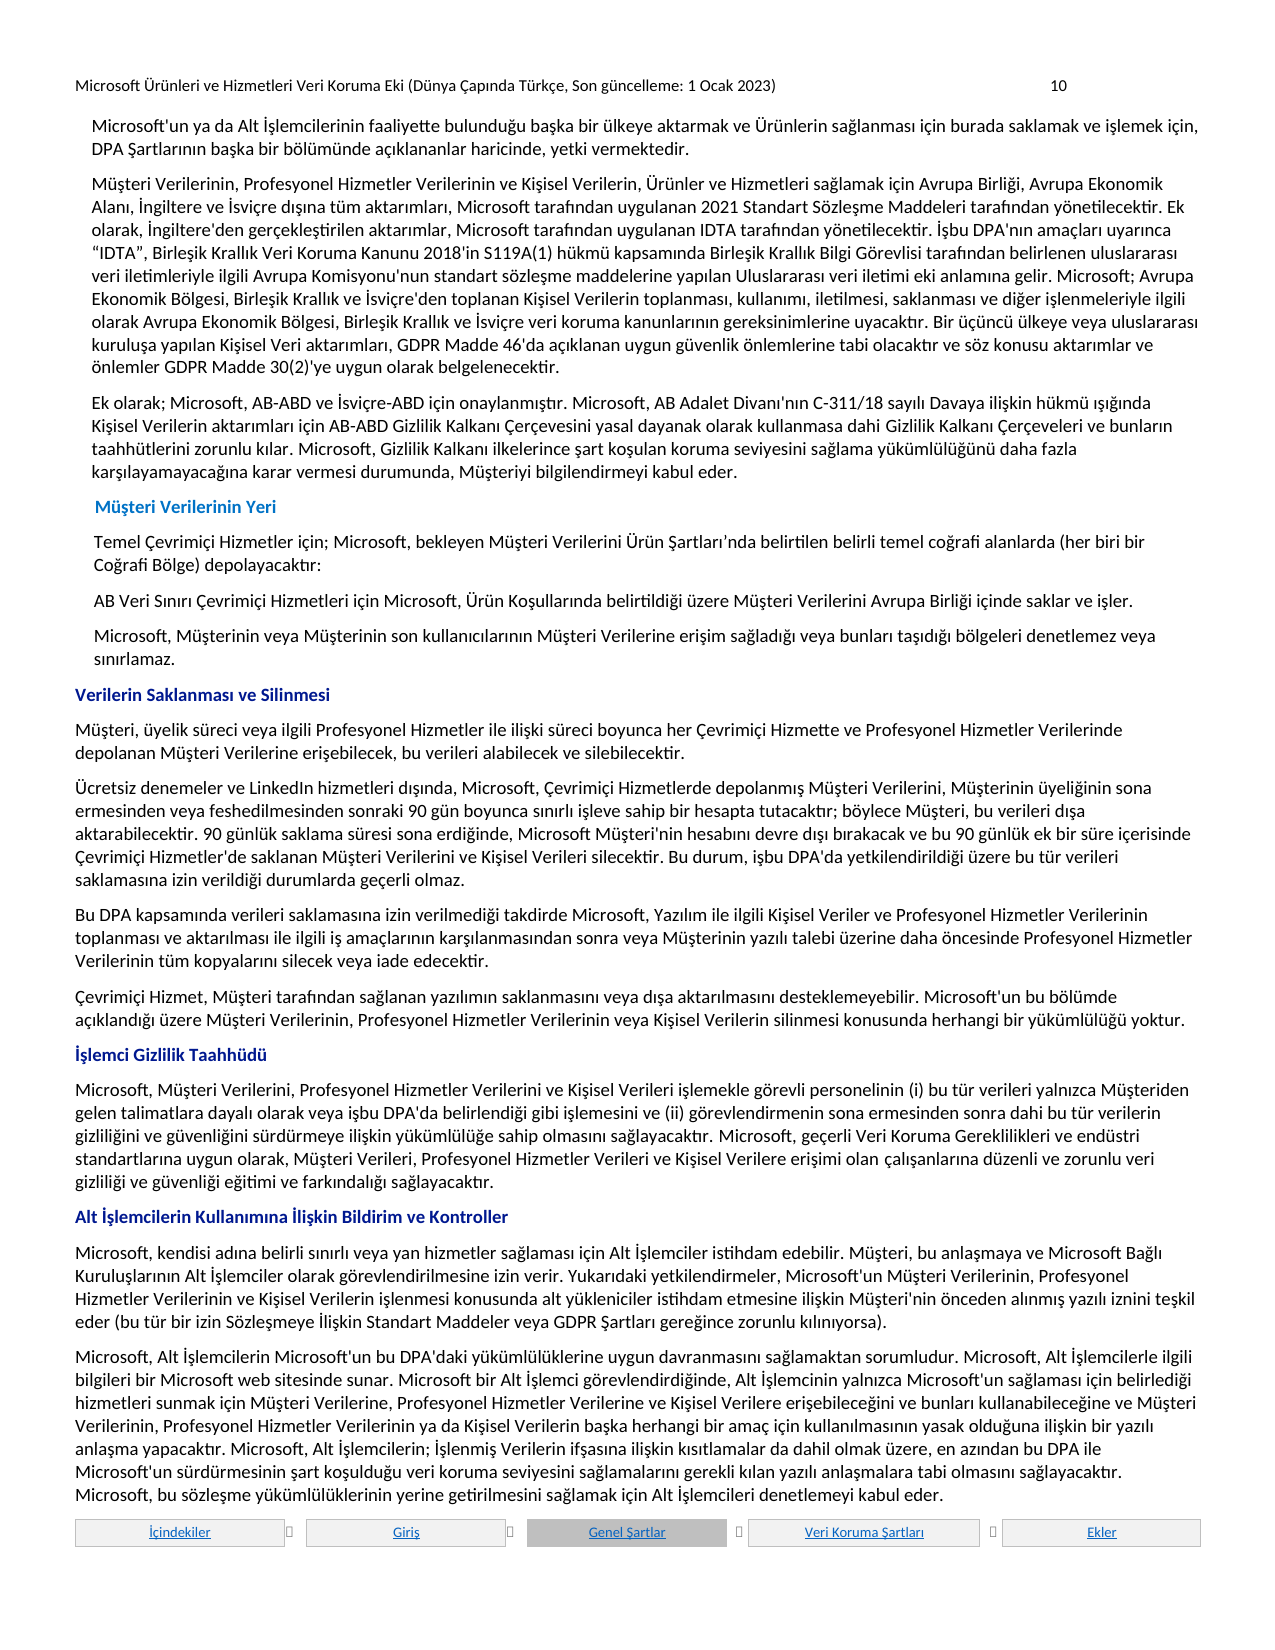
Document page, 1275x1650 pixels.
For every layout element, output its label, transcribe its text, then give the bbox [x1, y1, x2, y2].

list Bu DPA kapsamında verileri saklamasına izin verilmediği takdirde Microsoft, Yazılım ile ilgili Kişisel Veriler ve Profesyonel Hizmetler Verilerinin toplanması ve aktarılması ile ilgili iş amaçlarının karşılanmasından sonra veya Müşterinin yazılı talebi üzerine daha öncesinde Profesyonel Hizmetler Verilerinin tüm kopyalarını silecek veya iade edecektir. [75, 904, 1200, 972]
list Microsoft, Müşterinin veya Müşterinin son kullanıcılarının Müşteri Verilerine erişim sağladığı veya bunları taşıdığı bölgeleri denetlemez veya sınırlamaz. [94, 624, 1200, 670]
list Müşteri Verilerinin Yeri [94, 495, 1200, 518]
list Microsoft, Alt İşlemcilerin Microsoft'un bu DPA'daki yükümlülüklerine uygun davranmasını sağlamaktan sorumludur. Microsoft, Alt İşlemcilerle ilgili bilgileri bir Microsoft web sitesinde sunar. Microsoft bir Alt İşlemci görevlendirdiğinde, Alt İşlemcinin yalnızca Microsoft'un sağlaması için belirlediği hizmetleri sunmak için Müşteri Verilerine, Profesyonel Hizmetler Verilerine ve Kişisel Verilere erişebileceğini ve bunları kullanabileceğine ve Müşteri Verilerinin, Profesyonel Hizmetler Verilerinin ya da Kişisel Verilerin başka herhangi bir amaç için kullanılmasının yasak olduğuna ilişkin bir yazılı anlaşma yapacaktır. Microsoft, Alt İşlemcilerin; İşlenmiş Verilerin ifşasına ilişkin kısıtlamalar da dahil olmak üzere, en azından bu DPA ile Microsoft'un sürdürmesinin şart koşulduğu veri koruma seviyesini sağlamalarını gerekli kılan yazılı anlaşmalara tabi olmasını sağlayacaktır. Microsoft, bu sözleşme yükümlülüklerinin yerine getirilmesini sağlamak için Alt İşlemcileri denetlemeyi kabul eder. [75, 1345, 1200, 1506]
list AB Veri Sınırı Çevrimiçi Hizmetleri için Microsoft, Ürün Koşullarında belirtildiği üzere Müşteri Verilerini Avrupa Birliği içinde saklar ve işler. [94, 589, 1200, 612]
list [91, 114, 1200, 160]
list Ücretsiz denemeler ve LinkedIn hizmetleri dışında, Microsoft, Çevrimiçi Hizmetlerde depolanmış Müşteri Verilerini, Müşterinin üyeliğinin sona ermesinden veya feshedilmesinden sonraki 90 gün boyunca sınırlı işleve sahip bir hesapta tutacaktır; böylece Müşteri, bu verileri dışa aktarabilecektir. 90 günlük saklama süresi sona erdiğinde, Microsoft Müşteri'nin hesabını devre dışı bırakacak ve bu 90 günlük ek bir süre içerisinde Çevrimiçi Hizmetler'de saklanan Müşteri Verilerini ve Kişisel Verileri silecektir. Bu durum, işbu DPA'da yetkilendirildiği üzere bu tür verileri saklamasına izin verildiği durumlarda geçerli olmaz. [75, 777, 1200, 891]
list Müşteri Verilerinin, Profesyonel Hizmetler Verilerinin ve Kişisel Verilerin, Ürünler ve Hizmetleri sağlamak için Avrupa Birliği, Avrupa Ekonomik Alanı, İngiltere ve İsviçre dışına tüm aktarımları, Microsoft tarafından uygulanan 2021 Standart Sözleşme Maddeleri tarafından yönetilecektir. Ek olarak, İngiltere'den gerçekleştirilen aktarımlar, Microsoft tarafından uygulanan IDTA tarafından yönetilecektir. İşbu DPA'nın amaçları uyarınca “IDTA”, Birleşik Krallık Veri Koruma Kanunu 2018'in S119A(1) hükmü kapsamında Birleşik Krallık Bilgi Görevlisi tarafından belirlenen uluslararası veri iletimleriyle ilgili Avrupa Komisyonu'nun standart sözleşme maddelerine yapılan Uluslararası veri iletimi eki anlamına gelir. Microsoft; Avrupa Ekonomik Bölgesi, Birleşik Krallık ve İsviçre'den toplanan Kişisel Verilerin toplanması, kullanımı, iletilmesi, saklanması ve diğer işlenmeleriyle ilgili olarak Avrupa Ekonomik Bölgesi, Birleşik Krallık ve İsviçre veri koruma kanunlarının gereksinimlerine uyacaktır. Bir üçüncü ülkeye veya uluslararası kuruluşa yapılan Kişisel Veri aktarımları, GDPR Madde 46'da açıklanan uygun güvenlik önlemlerine tabi olacaktır ve söz konusu aktarımlar ve önlemler GDPR Madde 30(2)'ye uygun olarak belgelenecektir. [91, 172, 1200, 379]
list Microsoft, Müşteri Verilerini, Profesyonel Hizmetler Verilerini ve Kişisel Verileri işlemekle görevli personelinin (i) bu tür verileri yalnızca Müşteriden gelen talimatlara dayalı olarak veya işbu DPA'da belirlendiği gibi işlemesini ve (ii) görevlendirmenin sona ermesinden sonra dahi bu tür verilerin gizliliğini ve güvenliğini sürdürmeye ilişkin yükümlülüğe sahip olmasını sağlayacaktır. Microsoft, geçerli Veri Koruma Gereklilikleri ve endüstri standartlarına uygun olarak, Müşteri Verileri, Profesyonel Hizmetler Verileri ve Kişisel Verilere erişimi olan çalışanlarına düzenli ve zorunlu veri gizliliği ve güvenliği eğitimi ve farkındalığı sağlayacaktır. [75, 1079, 1200, 1193]
list Microsoft, kendisi adına belirli sınırlı veya yan hizmetler sağlaması için Alt İşlemciler istihdam edebilir. Müşteri, bu anlaşmaya ve Microsoft Bağlı Kuruluşlarının Alt İşlemciler olarak görevlendirilmesine izin verir. Yukarıdaki yetkilendirmeler, Microsoft'un Müşteri Verilerinin, Profesyonel Hizmetler Verilerinin ve Kişisel Verilerin işlenmesi konusunda alt yükleniciler istihdam etmesine ilişkin Müşteri'nin önceden alınmış yazılı iznini teşkil eder (bu tür bir izin Sözleşmeye İlişkin Standart Maddeler veya GDPR Şartları gereğince zorunlu kılınıyorsa). [75, 1241, 1200, 1333]
list Müşteri, üyelik süreci veya ilgili Profesyonel Hizmetler ile ilişki süreci boyunca her Çevrimiçi Hizmette ve Profesyonel Hizmetler Verilerinde depolanan Müşteri Verilerine erişebilecek, bu verileri alabilecek ve silebilecektir. [75, 718, 1200, 764]
list Ek olarak; Microsoft, AB-ABD ve İsviçre-ABD için onaylanmıştır. Microsoft, AB Adalet Divanı'nın C-311/18 sayılı Davaya ilişkin hükmü ışığında Kişisel Verilerin aktarımları için AB-ABD Gizlilik Kalkanı Çerçevesini yasal dayanak olarak kullanmasa dahi Gizlilik Kalkanı Çerçeveleri ve bunların taahhütlerini zorunlu kılar. Microsoft, Gizlilik Kalkanı ilkelerince şart koşulan koruma seviyesini sağlama yükümlülüğünü daha fazla karşılayamayacağına karar vermesi durumunda, Müşteriyi bilgilendirmeyi kabul eder. [91, 391, 1200, 483]
subtitle Verilerin Saklanması ve Silinmesi [75, 683, 1200, 706]
subtitle İşlemci Gizlilik Taahhüdü [75, 1043, 1200, 1066]
list Çevrimiçi Hizmet, Müşteri tarafından sağlanan yazılımın saklanmasını veya dışa aktarılmasını desteklemeyebilir. Microsoft'un bu bölümde açıklandığı üzere Müşteri Verilerinin, Profesyonel Hizmetler Verilerinin veya Kişisel Verilerin silinmesi konusunda herhangi bir yükümlülüğü yoktur. [75, 985, 1200, 1031]
subtitle Alt İşlemcilerin Kullanımına İlişkin Bildirim ve Kontroller [75, 1206, 1200, 1229]
list Temel Çevrimiçi Hizmetler için; Microsoft, bekleyen Müşteri Verilerini Ürün Şartları’nda belirtilen belirli temel coğrafi alanlarda (her biri bir Coğrafi Bölge) depolayacaktır: [94, 531, 1200, 577]
